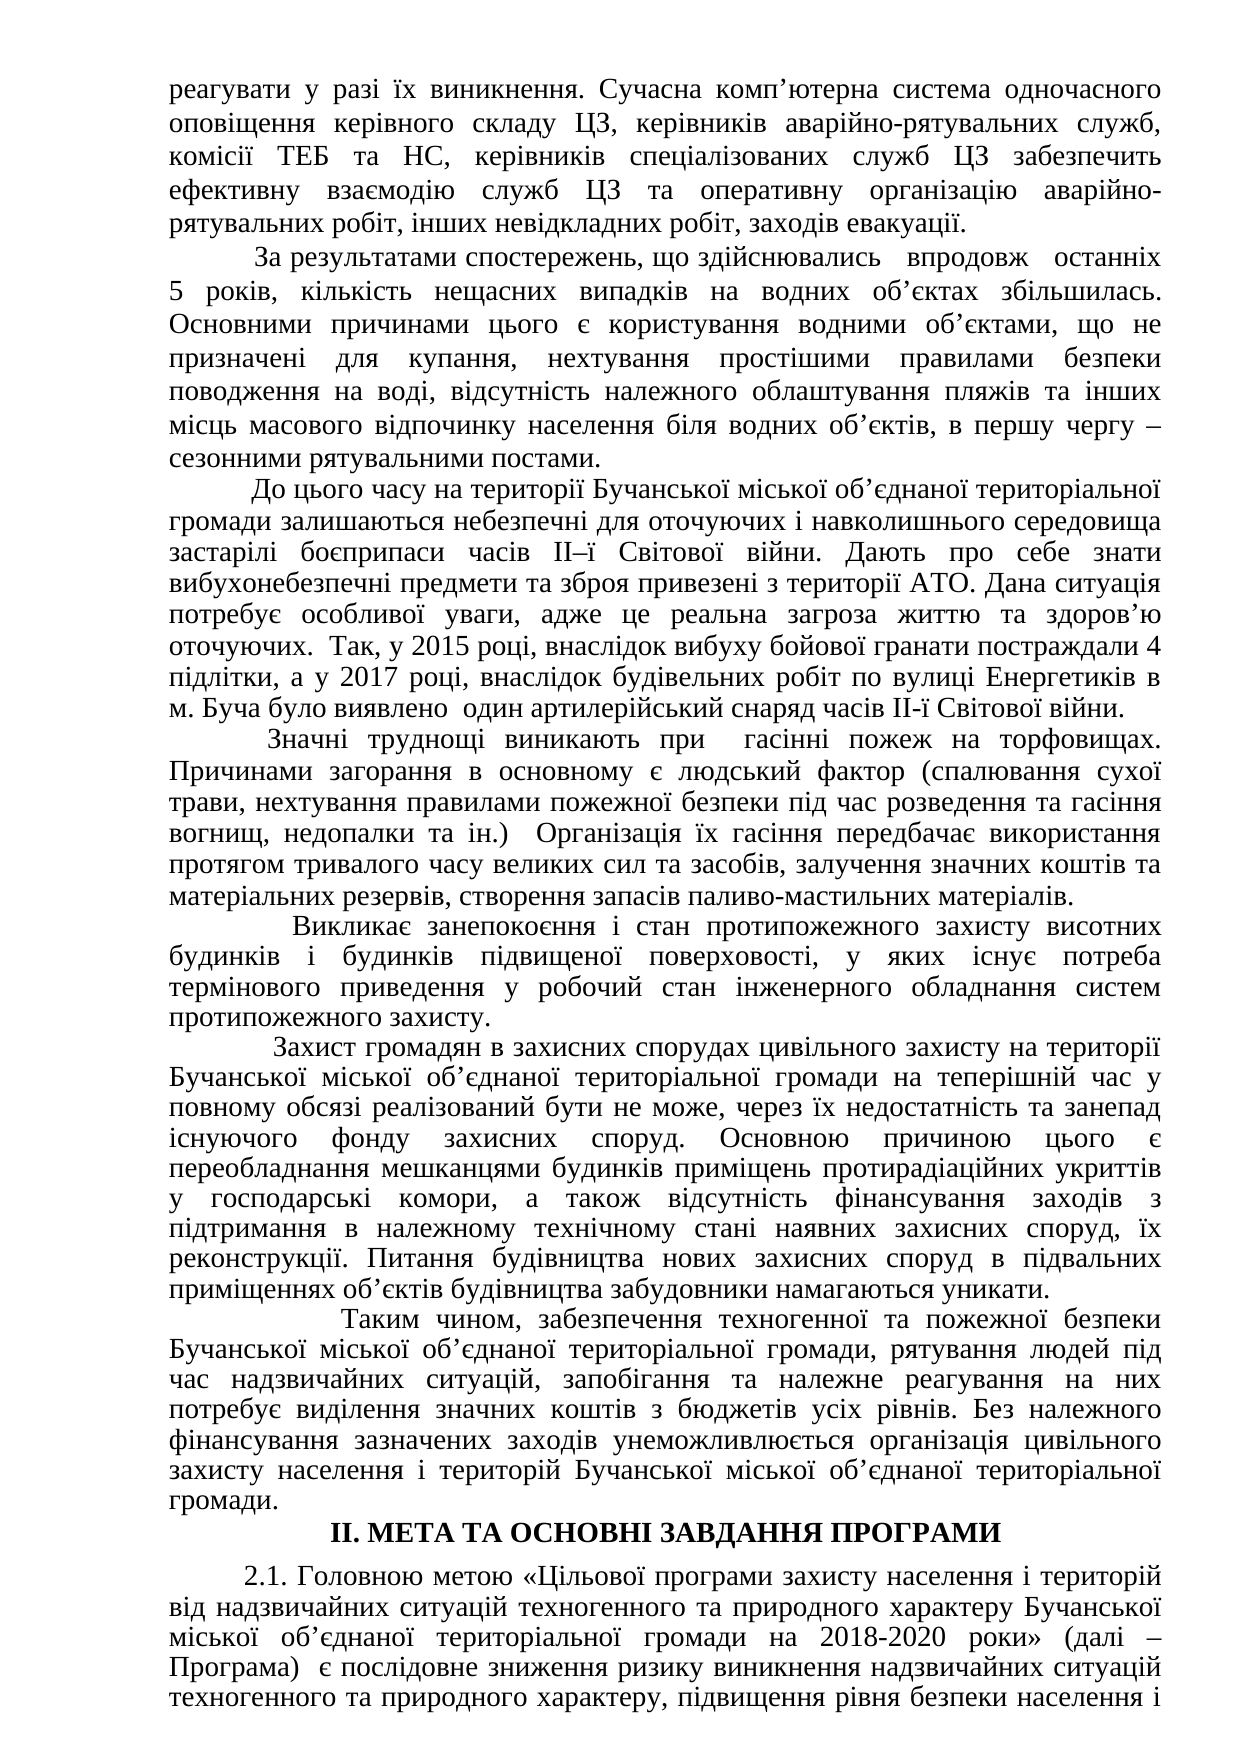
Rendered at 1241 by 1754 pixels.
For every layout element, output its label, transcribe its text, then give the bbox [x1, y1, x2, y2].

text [169, 71, 1162, 239]
text Таким чином, забезпечення техногенної та пожежної безпеки Бучанської міської об’єднаної територіальної громади, рятування людей під час надзвичайних ситуацій, запобігання та належне реагування на них потребує виділення значних коштів з бюджетів усіх рівнів. Без належного фінансування зазначених заходів унеможливлюється організація цивільного захисту населення і територій Бучанської міської об’єднаної територіальної громади. [169, 1304, 1162, 1516]
text ІІ. МЕТА ТА ОСНОВНІ ЗАВДАННЯ ПРОГРАМИ [169, 1516, 1162, 1549]
text За результатами спостережень, що здійснювались впродовж останніх 5 років, кількість нещасних випадків на водних об’єктах збільшилась. Основними причинами цього є користування водними об’єктами, що не призначені для купання, нехтування простішими правилами безпеки поводження на воді, відсутність належного облаштування пляжів та інших місць масового відпочинку населення біля водних об’єктів, в першу чергу – сезонними рятувальними постами. [169, 239, 1162, 474]
text До цього часу на території Бучанської міської об’єднаної територіальної громади залишаються небезпечні для оточуючих і навколишнього середовища застарілі боєприпаси часів ІІ–ї Світової війни. Дають про себе знати вибухонебезпечні предмети та зброя привезені з території АТО. Дана ситуація потребує особливої уваги, адже це реальна загроза життю та здоров’ю оточуючих. Так, у 2015 році, внаслідок вибуху бойової гранати постраждали 4 підлітки, а у 2017 році, внаслідок будівельних робіт по вулиці Енергетиків в м. Буча було виявлено один артилерійський снаряд часів ІІ-ї Світової війни. [169, 474, 1162, 724]
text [169, 1562, 1162, 1713]
text Викликає занепокоєння і стан протипожежного захисту висотних будинків і будинків підвищеної поверховості, у яких існує потреба термінового приведення у робочий стан інженерного обладнання систем протипожежного захисту. [169, 911, 1162, 1032]
text Значні труднощі виникають при гасінні пожеж на торфовищах. Причинами загорання в основному є людський фактор (спалювання сухої трави, нехтування правилами пожежної безпеки під час розведення та гасіння вогнищ, недопалки та ін.) Організація їх гасіння передбачає використання протягом тривалого часу великих сил та засобів, залучення значних коштів та матеріальних резервів, створення запасів паливо-мастильних матеріалів. [169, 724, 1162, 911]
text Захист громадян в захисних спорудах цивільного захисту на території Бучанської міської об’єднаної територіальної громади на теперішній час у повному обсязі реалізований бути не може, через їх недостатність та занепад існуючого фонду захисних споруд. Основною причиною цього є переобладнання мешканцями будинків приміщень протирадіаційних укриттів у господарські комори, а також відсутність фінансування заходів з підтримання в належному технічному стані наявних захисних споруд, їх реконструкції. Питання будівництва нових захисних споруд в підвальних приміщеннях об’єктів будівництва забудовники намагаються уникати. [169, 1032, 1162, 1304]
